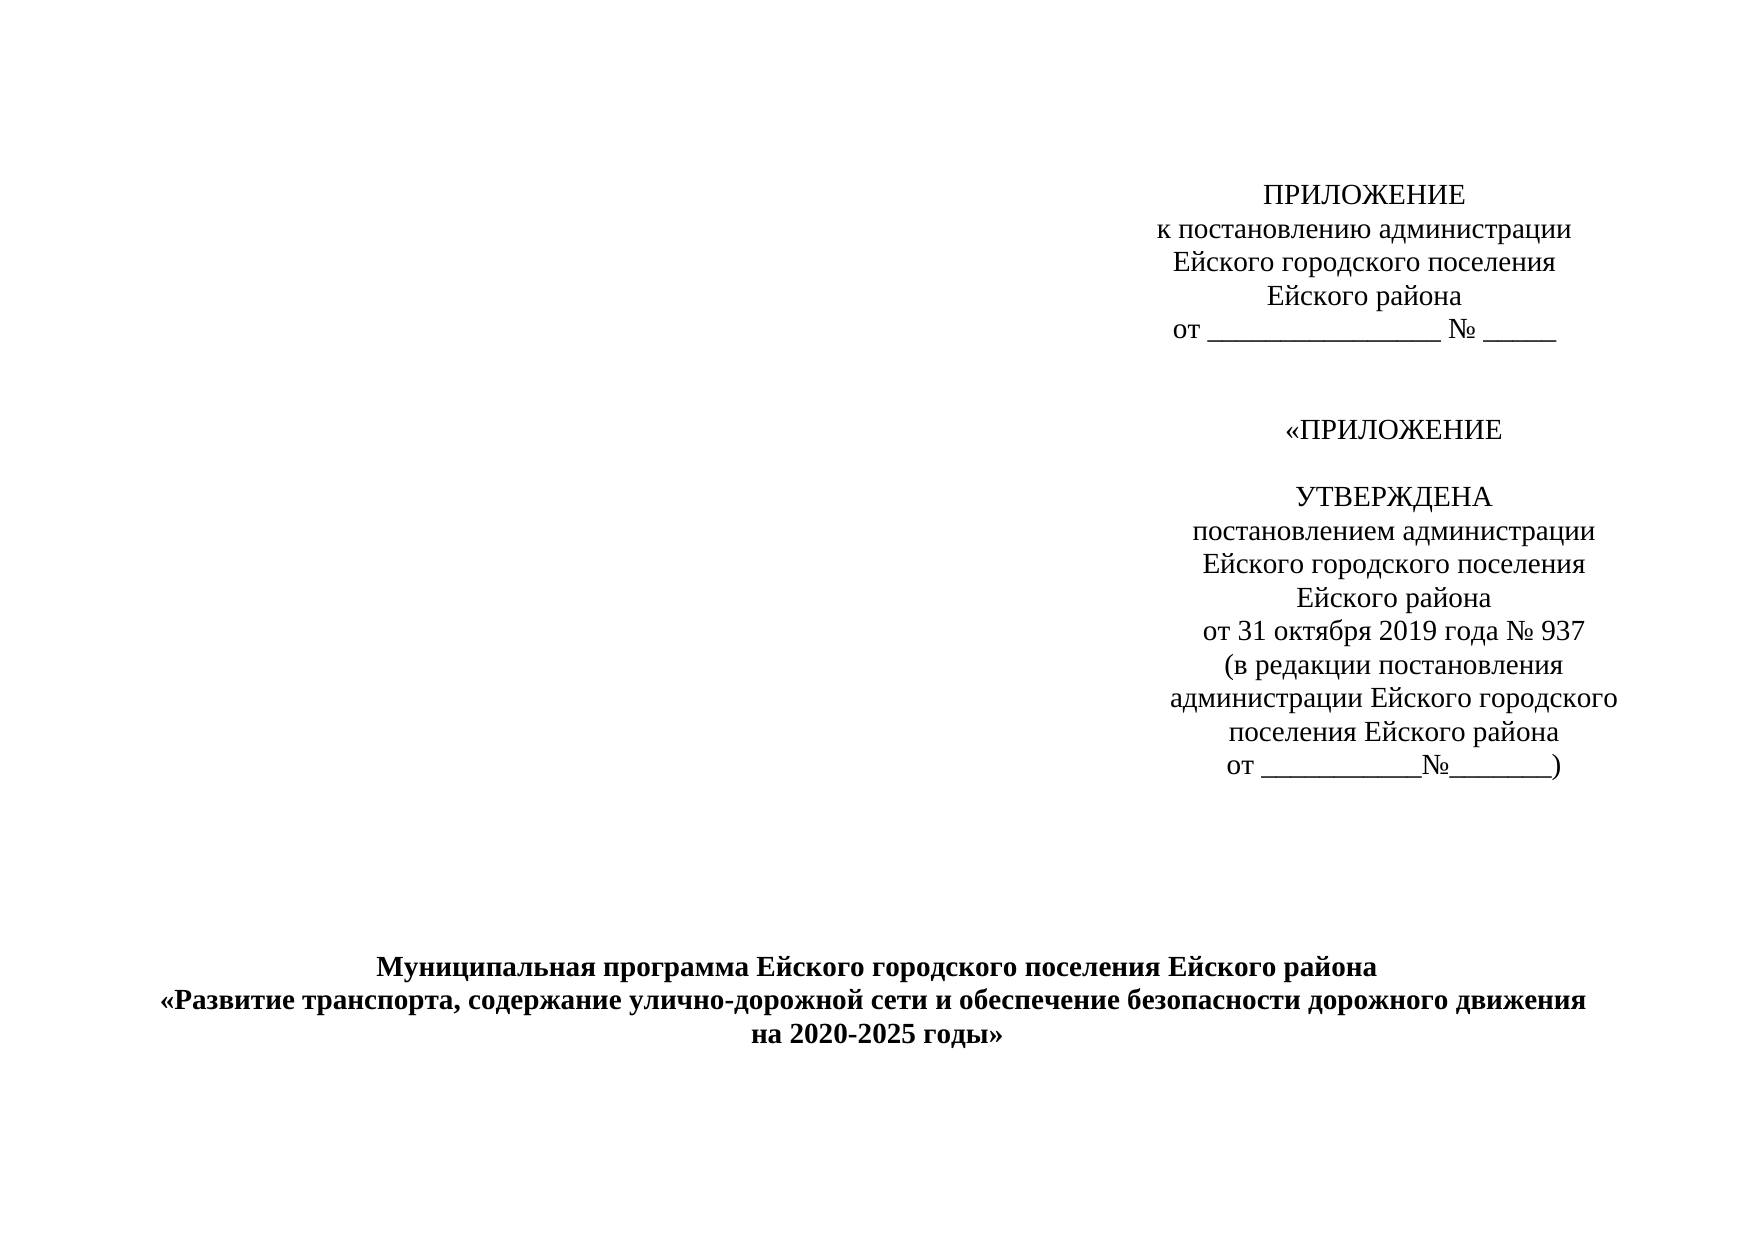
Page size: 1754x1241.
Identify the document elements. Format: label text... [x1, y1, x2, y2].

text от 31 октября 2019 года № 937 [1152, 613, 1636, 647]
text (в редакции постановления [1152, 647, 1636, 680]
text Ейского района [1152, 580, 1636, 613]
text к постановлению администрации [1093, 211, 1636, 244]
text Ейского городского поселения [1093, 244, 1636, 278]
text Муниципальная программа Ейского городского поселения Ейского района [118, 949, 1636, 982]
text от ________________ № _____ [1093, 311, 1636, 345]
text постановлением администрации [1152, 513, 1636, 546]
text Ейского городского поселения [1152, 546, 1636, 580]
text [118, 982, 1636, 1049]
text от ___________№_______) [1152, 747, 1636, 781]
text «ПРИЛОЖЕНИЕ [1152, 412, 1636, 446]
text ПРИЛОЖЕНИЕ [1093, 177, 1636, 211]
text Ейского района [1093, 278, 1636, 311]
text администрации Ейского городского поселения Ейского района [1152, 680, 1636, 747]
text УТВЕРЖДЕНА [1152, 479, 1636, 513]
